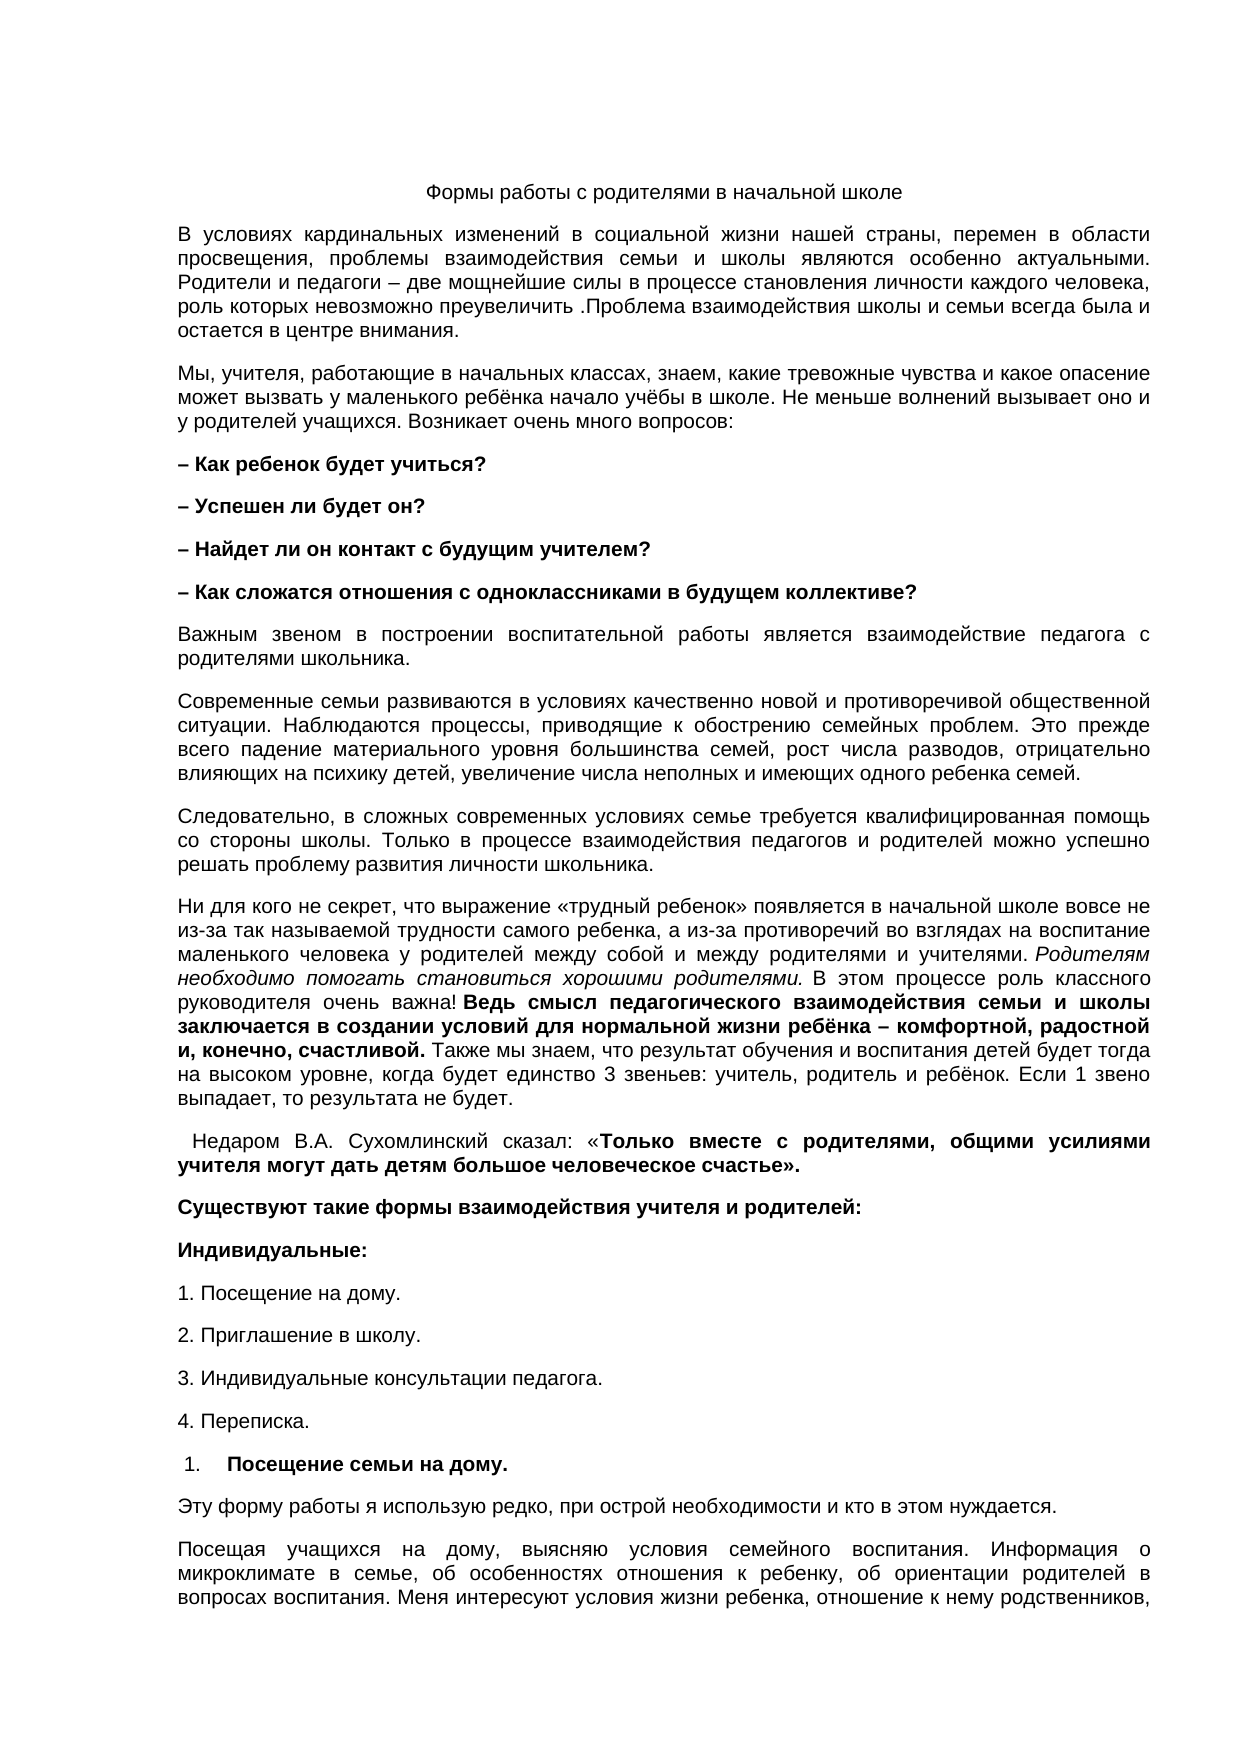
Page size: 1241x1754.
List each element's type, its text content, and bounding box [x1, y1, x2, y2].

text Эту форму работы я использую редко, при острой необходимости и кто в этом нуждается. [177, 1494, 1152, 1518]
text 3. Индивидуальные консультации педагога. [177, 1366, 1152, 1390]
text 1. Посещение на дому. [177, 1281, 1152, 1304]
text – Найдет ли он контакт с будущим учителем? [177, 537, 1152, 561]
text В условиях кардинальных изменений в социальной жизни нашей страны, перемен в области просвещения, проблемы взаимодействия семьи и школы являются особенно актуальными. Родители и педагоги – две мощнейшие силы в процессе становления личности каждого человека, роль которых невозможно преувеличить .Проблема взаимодействия школы и семьи всегда была и остается в центре внимания. [177, 222, 1152, 342]
text Существуют такие формы взаимодействия учителя и родителей: [177, 1195, 1152, 1219]
text – Как ребенок будет учиться? [177, 451, 1152, 475]
list Посещение семьи на дому. [183, 1451, 1152, 1475]
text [177, 1537, 1152, 1609]
text Современные семьи развиваются в условиях качественно новой и противоречивой общественной ситуации. Наблюдаются процессы, приводящие к обострению семейных проблем. Это прежде всего падение материального уровня большинства семей, рост числа разводов, отрицательно влияющих на психику детей, увеличение числа неполных и имеющих одного ребенка семей. [177, 689, 1152, 785]
text Следовательно, в сложных современных условиях семье требуется квалифицированная помощь со стороны школы. Только в процессе взаимодействия педагогов и родителей можно успешно решать проблему развития личности школьника. [177, 803, 1152, 875]
text Важным звеном в построении воспитательной работы является взаимодействие педагога с родителями школьника. [177, 622, 1152, 670]
text – Как сложатся отношения с одноклассниками в будущем коллективе? [177, 579, 1152, 603]
text Недаром В.А. Сухомлинский сказал: «Только вместе с родителями, общими усилиями учителя могут дать детям большое человеческое счастье». [177, 1128, 1152, 1176]
text – Успешен ли будет он? [177, 494, 1152, 518]
text Формы работы с родителями в начальной школе [177, 179, 1152, 203]
text Ни для кого не секрет, что выражение «трудный ребенок» появляется в начальной школе вовсе не из-за так называемой трудности самого ребенка, а из-за противоречий во взглядах на воспитание маленького человека у родителей между собой и между родителями и учителями. Родителям необходимо помогать становиться хорошими родителями. В этом процессе роль классного руководителя очень важна! Ведь смысл педагогического взаимодействия семьи и школы заключается в создании условий для нормальной жизни ребёнка – комфортной, радостной и, конечно, счастливой. Также мы знаем, что результат обучения и воспитания детей будет тогда на высоком уровне, когда будет единство 3 звеньев: учитель, родитель и ребёнок. Если 1 звено выпадает, то результата не будет. [177, 894, 1152, 1110]
text 4. Переписка. [177, 1409, 1152, 1433]
text Индивидуальные: [177, 1238, 1152, 1262]
text Мы, учителя, работающие в начальных классах, знаем, какие тревожные чувства и какое опасение может вызвать у маленького ребёнка начало учёбы в школе. Не меньше волнений вызывает оно и у родителей учащихся. Возникает очень много вопросов: [177, 361, 1152, 433]
text 2. Приглашение в школу. [177, 1323, 1152, 1347]
